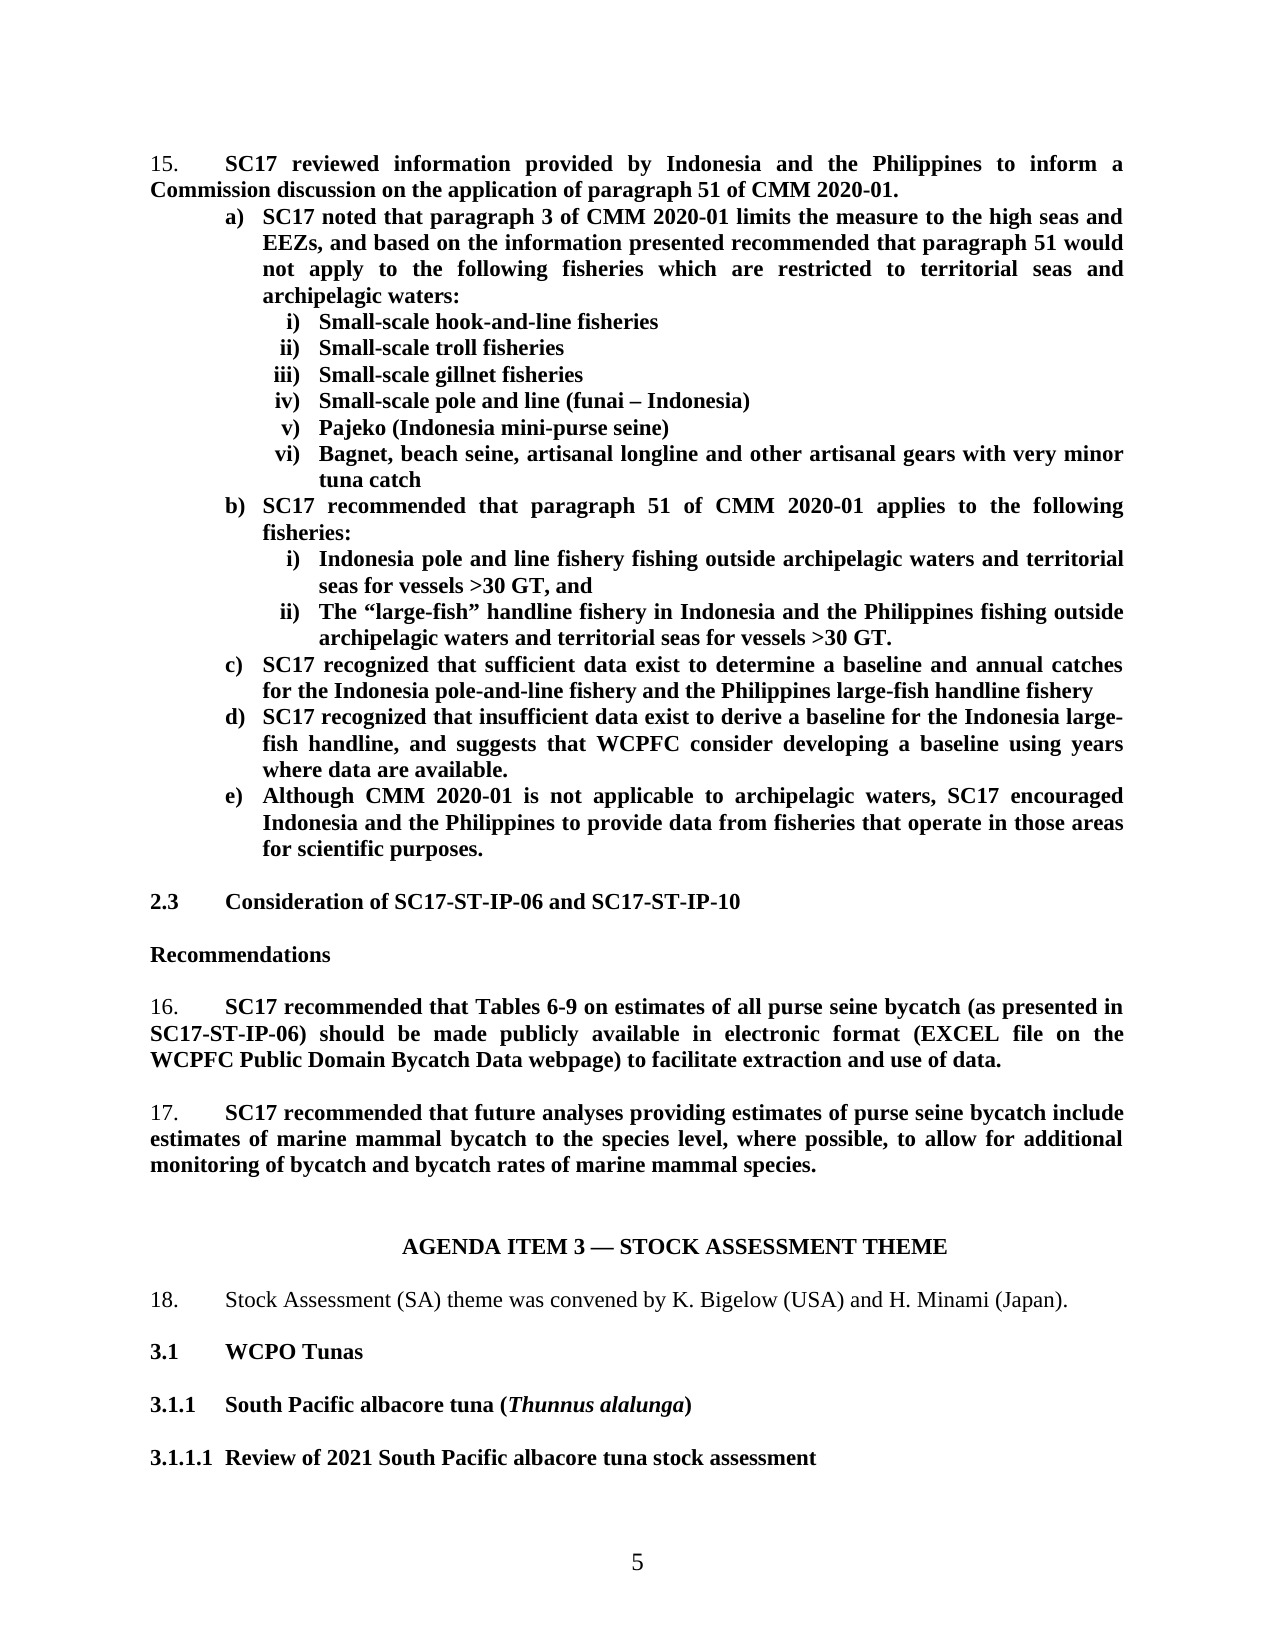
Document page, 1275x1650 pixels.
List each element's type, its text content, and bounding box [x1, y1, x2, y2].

list Small-scale gillnet fisheries [300, 361, 1125, 387]
list Small-scale troll fisheries [300, 334, 1125, 361]
list SC17 recognized that sufficient data exist to determine a baseline and annual catches for the Indonesia pole-and-line fishery and the Philippines large-fish handline fishery [225, 651, 1125, 703]
list Small-scale hook-and-line fisheries [300, 308, 1125, 334]
text Stock Assessment (SA) theme was convened by K. Bigelow (USA) and H. Minami (Japan). [150, 1286, 1125, 1312]
list Pajeko (Indonesia mini-purse seine) [300, 413, 1125, 440]
subtitle AGENDA ITEM 3 — STOCK ASSESSMENT THEME [225, 1233, 1125, 1259]
subtitle South Pacific albacore tuna (Thunnus alalunga) [150, 1391, 1125, 1417]
list SC17 noted that paragraph 3 of CMM 2020-01 limits the measure to the high seas and EEZs, and based on the information presented recommended that paragraph 51 would not apply to the following fisheries which are restricted to territorial seas and archipelagic waters: [225, 203, 1125, 308]
list WCPO Tunas [150, 1338, 1125, 1365]
text SC17 reviewed information provided by Indonesia and the Philippines to inform a Commission discussion on the application of paragraph 51 of CMM 2020-01. [150, 150, 1125, 203]
list Indonesia pole and line fishery fishing outside archipelagic waters and territorial seas for vessels >30 GT, and [300, 545, 1125, 598]
list SC17 recognized that insufficient data exist to derive a baseline for the Indonesia large-fish handline, and suggests that WCPFC consider developing a baseline using years where data are available. [225, 703, 1125, 782]
list SC17 recommended that Tables 6-9 on estimates of all purse seine bycatch (as presented in SC17-ST-IP-06) should be made publicly available in electronic format (EXCEL file on the WCPFC Public Domain Bycatch Data webpage) to facilitate extraction and use of data. [150, 993, 1125, 1072]
list Consideration of SC17-ST-IP-06 and SC17-ST-IP-10 [150, 888, 1125, 914]
list SC17 recommended that paragraph 51 of CMM 2020-01 applies to the following fisheries: [225, 493, 1125, 545]
list Small-scale pole and line (funai – Indonesia) [300, 387, 1125, 413]
list Although CMM 2020-01 is not applicable to archipelagic waters, SC17 encouraged Indonesia and the Philippines to provide data from fisheries that operate in those areas for scientific purposes. [225, 782, 1125, 862]
list Review of 2021 South Pacific albacore tuna stock assessment [150, 1444, 1125, 1470]
list SC17 recommended that future analyses providing estimates of purse seine bycatch include estimates of marine mammal bycatch to the species level, where possible, to allow for additional monitoring of bycatch and bycatch rates of marine mammal species. [150, 1099, 1125, 1178]
list Bagnet, beach seine, artisanal longline and other artisanal gears with very minor tuna catch [300, 440, 1125, 493]
list The “large-fish” handline fishery in Indonesia and the Philippines fishing outside archipelagic waters and territorial seas for vessels >30 GT. [300, 598, 1125, 651]
text Recommendations [150, 941, 1125, 967]
